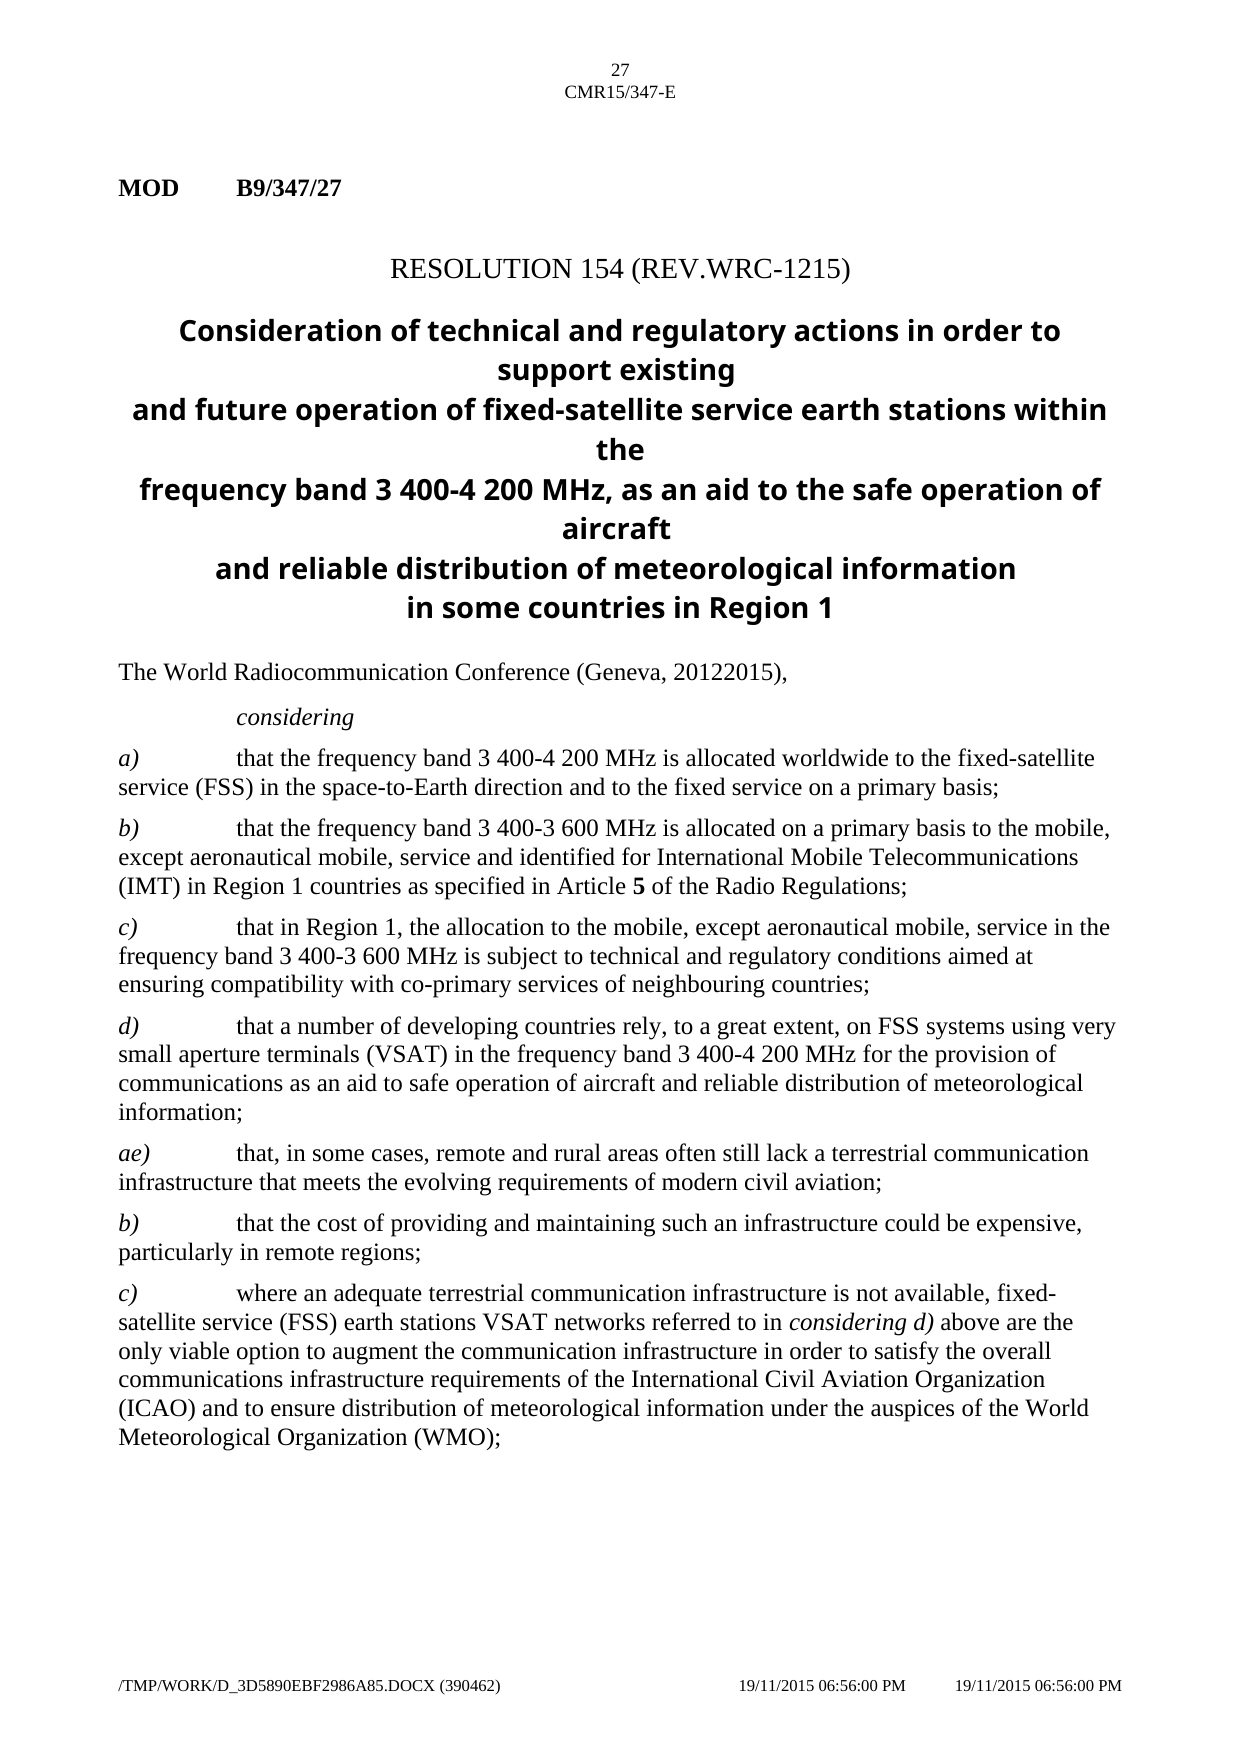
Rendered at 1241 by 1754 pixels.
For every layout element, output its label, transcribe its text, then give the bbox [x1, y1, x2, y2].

text RESOLUTION 154 (WRC-) [118, 251, 1122, 285]
text where an adequate terrestrial communication infrastructure is not available, are the only viable option to augment the communication infrastructure in order to satisfy the overall communications infrastructure requirements of the International Civil Aviation Organization (ICAO) and to ensure distribution of meteorological information under the auspices of the World Meteorological Organization (WMO); [118, 1278, 1122, 1451]
text considering [236, 702, 1122, 731]
text ) that [118, 1138, 1122, 1196]
title The World Radiocommunication Conference (Geneva, ), [118, 657, 1122, 685]
text MOD B9/347/27#32608 [118, 173, 1122, 201]
title Consideration of technical and regulatory actions in order to support existing and future operation of fixed-satellite service earth stations within the frequency band 3 400-4 200 MHz, as an aid to the safe operation of aircraft and reliable distribution of meteorological information in some countries in Region 1 [118, 310, 1122, 627]
